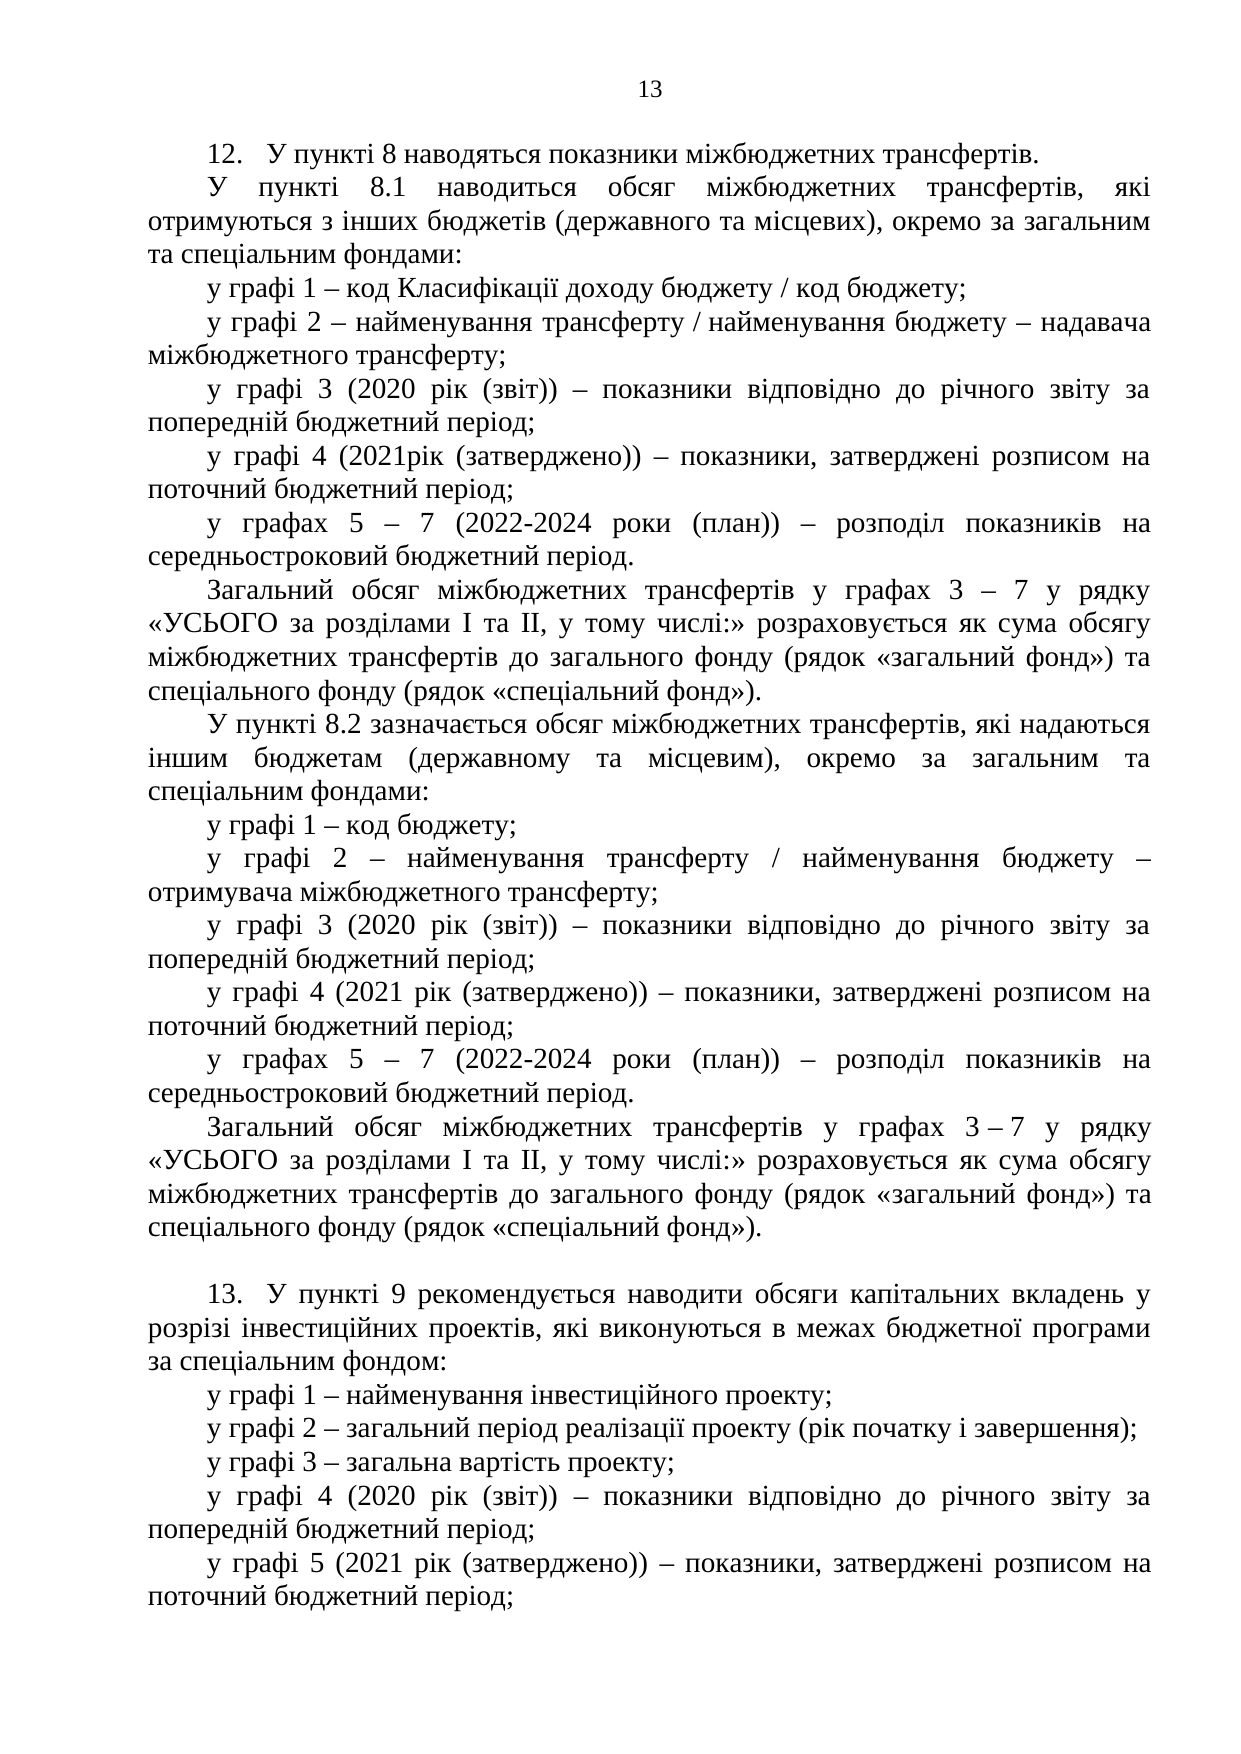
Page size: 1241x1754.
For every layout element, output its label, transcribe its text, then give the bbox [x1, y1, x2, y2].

text Загальний обсяг міжбюджетних трансфертів у графах 3 – 7 у рядку «УСЬОГО за розділами І та ІІ, у тому числі:» розраховується як сума обсягу міжбюджетних трансфертів до загального фонду (рядок «загальний фонд») та спеціального фонду (рядок «спеціальний фонд»). [148, 1109, 1152, 1243]
text у графі 4 (2021 рік (затверджено)) – показники, затверджені розписом на поточний бюджетний період; [148, 974, 1152, 1042]
text у графі 2 – найменування трансферту / найменування бюджету – отримувача міжбюджетного трансферту; [148, 840, 1152, 907]
text у графі 2 – загальний період реалізації проекту (рік початку і завершення); [148, 1411, 1152, 1444]
text у графі 2 – найменування трансферту / найменування бюджету – надавача міжбюджетного трансферту; [148, 304, 1152, 371]
text у графах 5 – 7 (2022-2024 роки (план)) – розподіл показників на середньостроковий бюджетний період. [148, 1042, 1152, 1109]
text у графі 3 (2020 рік (звіт)) – показники відповідно до річного звіту за попередній бюджетний період; [148, 371, 1152, 438]
text У пункті 8.1 наводиться обсяг міжбюджетних трансфертів, які отримуються з інших бюджетів (державного та місцевих), окремо за загальним та спеціальним фондами: [148, 169, 1152, 270]
text у графі 1 – найменування інвестиційного проекту; [148, 1377, 1152, 1411]
list У пункті 9 рекомендується наводити обсяги капітальних вкладень у розрізі інвестиційних проектів, які виконуються в межах бюджетної програми за спеціальним фондом: [148, 1276, 1152, 1377]
text Загальний обсяг міжбюджетних трансфертів у графах 3 – 7 у рядку «УСЬОГО за розділами І та ІІ, у тому числі:» розраховується як сума обсягу міжбюджетних трансфертів до загального фонду (рядок «загальний фонд») та спеціального фонду (рядок «спеціальний фонд»). [148, 572, 1152, 706]
text у графі 3 (2020 рік (звіт)) – показники відповідно до річного звіту за попередній бюджетний період; [148, 907, 1152, 974]
text у графі 3 – загальна вартість проекту; [148, 1444, 1152, 1478]
text у графах 5 – 7 (2022-2024 роки (план)) – розподіл показників на середньостроковий бюджетний період. [148, 505, 1152, 572]
text у графі 4 (2020 рік (звіт)) – показники відповідно до річного звіту за попередній бюджетний період; [148, 1478, 1152, 1545]
list У пункті 8 наводяться показники міжбюджетних трансфертів. [148, 136, 1152, 169]
text у графі 1 – код Класифікації доходу бюджету / код бюджету; [148, 270, 1152, 304]
text У пункті 8.2 зазначається обсяг міжбюджетних трансфертів, які надаються іншим бюджетам (державному та місцевим), окремо за загальним та спеціальним фондами: [148, 706, 1152, 807]
text у графі 5 (2021 рік (затверджено)) – показники, затверджені розписом на поточний бюджетний період; [148, 1545, 1152, 1612]
text у графі 4 (2021рік (затверджено)) – показники, затверджені розписом на поточний бюджетний період; [148, 438, 1152, 505]
text у графі 1 – код бюджету; [148, 807, 1152, 840]
